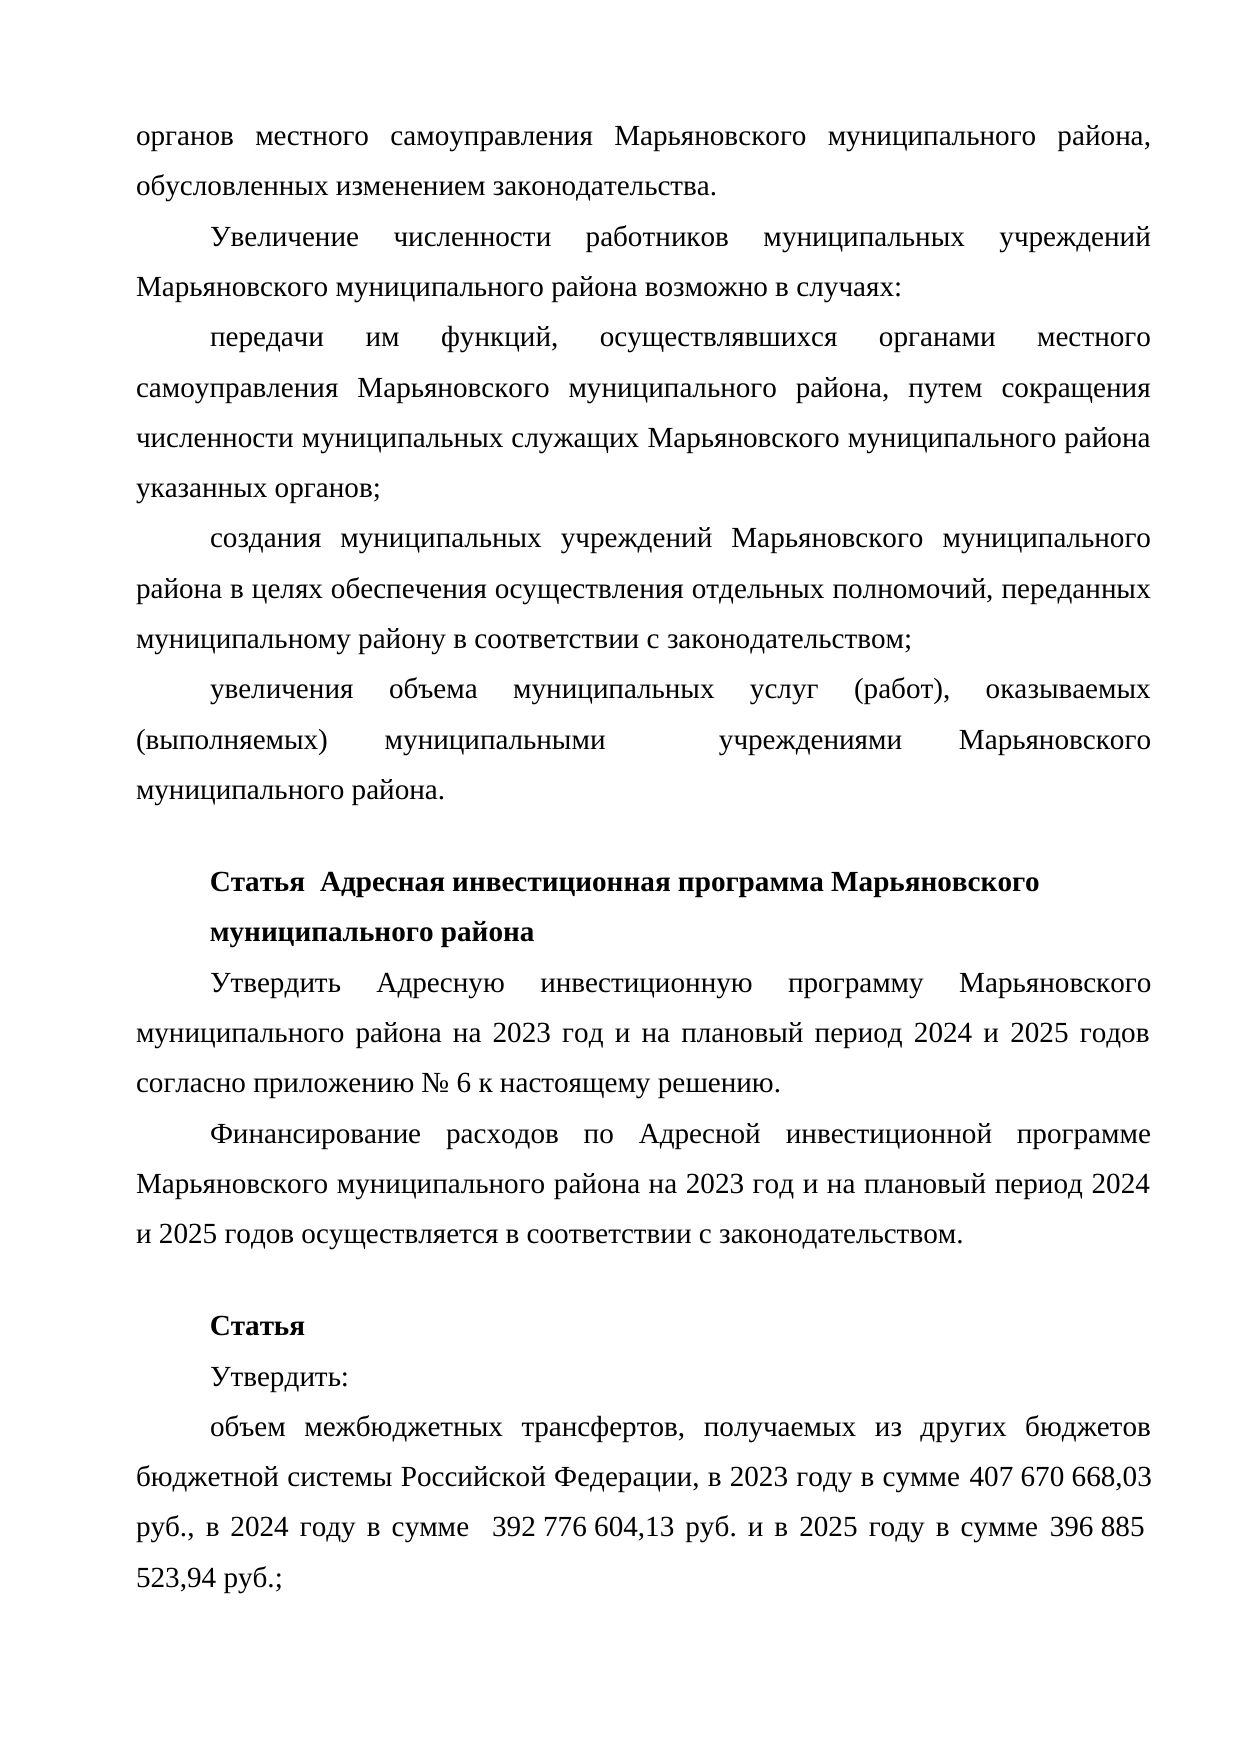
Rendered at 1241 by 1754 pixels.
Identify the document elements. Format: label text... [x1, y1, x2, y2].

text 2. Финансирование расходов по Адресной инвестиционной программе Марьяновского муниципального района на 2023 год и на плановый период 2024 и 2025 годов осуществляется в соответствии с законодательством. [136, 1116, 1152, 1250]
text 1) объем межбюджетных трансфертов, получаемых из других бюджетов бюджетной системы Российской Федерации, в 2023 году в сумме 407 670 668,03 руб., в 2024 году в сумме 392 776 604,13 руб. и в 2025 году в сумме 396 885 523,94 руб.; [136, 1409, 1152, 1593]
text 2) создания муниципальных учреждений Марьяновского муниципального района в целях обеспечения осуществления отдельных полномочий, переданных муниципальному району в соответствии с законодательством; [136, 521, 1152, 655]
text Статья 6. Адресная инвестиционная программа Марьяновского муниципального района [209, 864, 1152, 948]
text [136, 118, 1152, 202]
text 3) увеличения объема муниципальных услуг (работ), оказываемых (выполняемых) муниципальными учреждениями Марьяновского муниципального района. [136, 672, 1152, 806]
text Статья 7. Межбюджетные трансферты [209, 1308, 1152, 1342]
text 1. Утвердить: [136, 1359, 1152, 1392]
text 1. Утвердить Адресную инвестиционную программу Марьяновского муниципального района на 2023 год и на плановый период 2024 и 2025 годов согласно приложению № 6 к настоящему решению. [136, 965, 1152, 1099]
text 1) передачи им функций, осуществлявшихся органами местного самоуправления Марьяновского муниципального района, путем сокращения численности муниципальных служащих Марьяновского муниципального района указанных органов; [136, 319, 1152, 504]
text 2. Увеличение численности работников муниципальных учреждений Марьяновского муниципального района возможно в случаях: [136, 219, 1152, 303]
